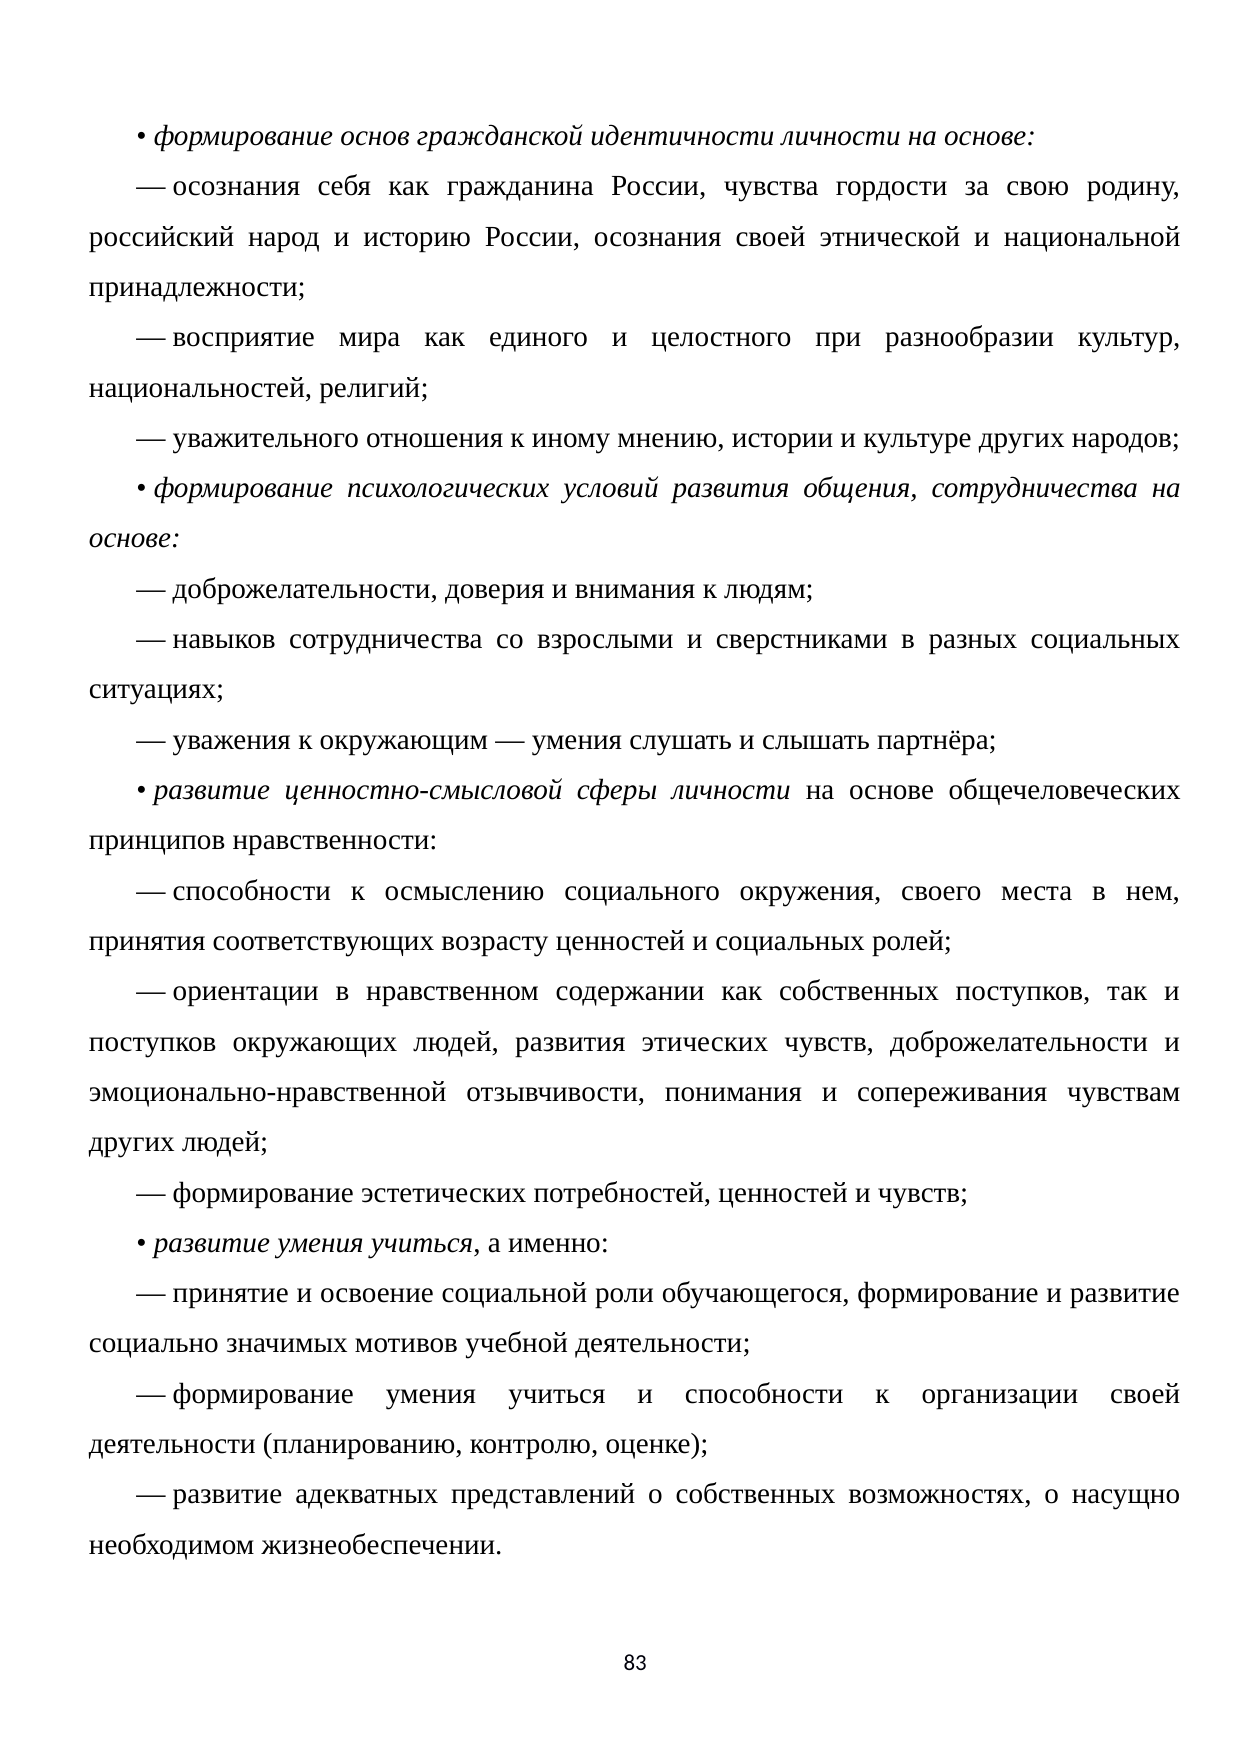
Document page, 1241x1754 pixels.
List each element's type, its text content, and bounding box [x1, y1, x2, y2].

text — доброжелательности, доверия и внимания к людям; [89, 571, 1181, 604]
text — ориентации в нравственном содержании как собственных поступков, так и поступков окружающих людей, развития этических чувств, доброжелательности и эмоционально-нравственной отзывчивости, понимания и сопереживания чувствам других людей; [89, 973, 1181, 1158]
text — способности к осмыслению социального окружения, своего места в нем, принятия соответствующих возрасту ценностей и социальных ролей; [89, 873, 1181, 957]
text • развитие ценностно-смысловой сферы личности на основе общечеловеческих принципов нравственности: [89, 772, 1181, 856]
text — формирование умения учиться и способности к организации своей деятельности (планированию, контролю, оценке); [89, 1376, 1181, 1460]
text • развитие умения учиться, а именно: [89, 1225, 1181, 1258]
text — формирование эстетических потребностей, ценностей и чувств; [89, 1175, 1181, 1208]
text — осознания себя как гражданина России, чувства гордости за свою родину, российский народ и историю России, осознания своей этнической и национальной принадлежности; [89, 168, 1181, 303]
text — уважительного отношения к иному мнению, истории и культуре других народов; [89, 420, 1181, 453]
text — принятие и освоение социальной роли обучающегося, формирование и развитие социально значимых мотивов учебной деятельности; [89, 1275, 1181, 1359]
text — навыков сотрудничества со взрослыми и сверстниками в разных социальных ситуациях; [89, 621, 1181, 705]
text — развитие адекватных представлений о собственных возможностях, о насущно необходимом жизнеобеспечении. [89, 1477, 1181, 1560]
text — уважения к окружающим — умения слушать и слышать партнёра; [89, 722, 1181, 755]
text — восприятие мира как единого и целостного при разнообразии культур, национальностей, религий; [89, 319, 1181, 403]
text • формирование психологических условий развития общения, сотрудничества на основе: [89, 470, 1181, 554]
text • формирование основ гражданской идентичности личности на основе: [89, 118, 1181, 152]
